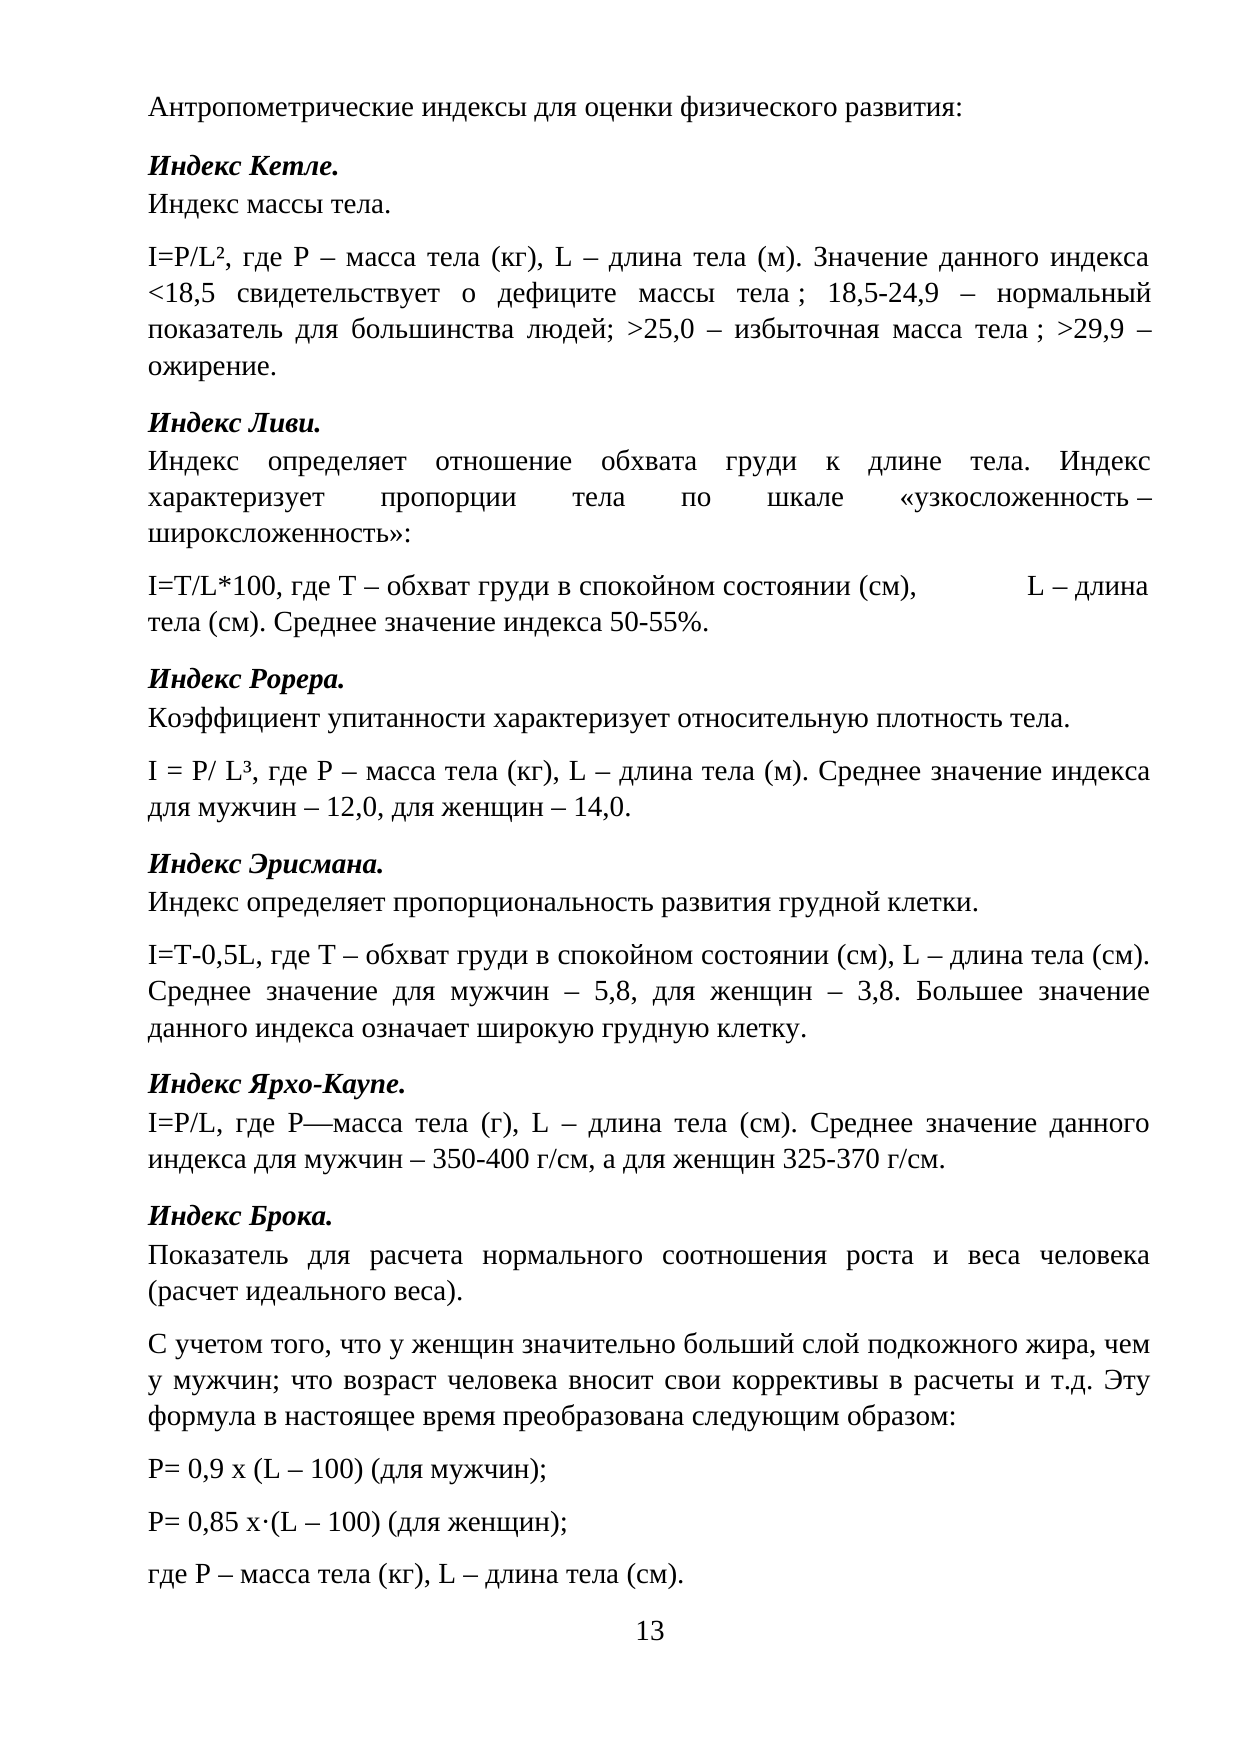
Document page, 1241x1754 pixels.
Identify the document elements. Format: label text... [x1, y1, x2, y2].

text I=P/L², где Р – масса тела (кг), L – длина тела (м). Значение данного индекса <18,5 свидетельствует о дефиците массы тела ; 18,5-24,9 – нормальный показатель для большинства людей; >25,0 – избыточная масса тела ; >29,9 – ожирение. [148, 239, 1152, 381]
text где P – масса тела (кг), L – длина тела (см). [148, 1557, 1152, 1590]
text Р= 0,85 х·(L – 100) (для женщин); [148, 1504, 1152, 1537]
text Показатель для расчета нормального соотношения роста и веса человека (расчет идеального веса). [148, 1237, 1152, 1307]
subtitle Индекс Ярхо-Каупе. [148, 1067, 1152, 1100]
subtitle Индекс Рорера. [148, 662, 1152, 695]
text Р= 0,9 х (L – 100) (для мужчин); [148, 1451, 1152, 1484]
text Индекс определяет отношение обхвата груди к длине тела. Индекс характеризует пропорции тела по шкале «узкосложенность –широксложенность»: [148, 443, 1152, 549]
subtitle Индекс Эрисмана. [148, 846, 1152, 879]
text I=P/L, где Р—масса тела (г), L – длина тела (см). Среднее значение данного индекса для мужчин – 350-400 г/см, а для женщин 325-370 г/см. [148, 1105, 1152, 1175]
text I = P/ L³, где Р – масса тела (кг), L – длина тела (м). Среднее значение индекса для мужчин – 12,0, для женщин – 14,0. [148, 753, 1152, 823]
subtitle Индекс Брока. [148, 1198, 1152, 1232]
subtitle Индекс Кетле. [148, 148, 1152, 182]
text I=Т-0,5L, где Т – обхват груди в спокойном состоянии (см), L – длина тела (см). Среднее значение для мужчин – 5,8, для женщин – 3,8. Большее значение данного индекса означает широкую грудную клетку. [148, 937, 1152, 1043]
text I=T/L*100, где Т – обхват груди в спокойном состоянии (см), L – длина тела (см). Среднее значение индекса 50-55%. [148, 568, 1152, 638]
text Индекс массы тела. [148, 187, 1152, 220]
text Индекс определяет пропорциональность развития грудной клетки. [148, 884, 1152, 918]
text Коэффициент упитанности характеризует относительную плотность тела. [148, 700, 1152, 734]
text С учетом того, что у женщин значительно больший слой подкожного жира, чем у мужчин; что возраст человека вносит свои коррективы в расчеты и т.д. Эту формула в настоящее время преобразована следующим образом: [148, 1326, 1152, 1432]
subtitle Антропометрические индексы для оценки физического развития: [148, 89, 1152, 122]
subtitle Индекс Ливи. [148, 405, 1152, 438]
